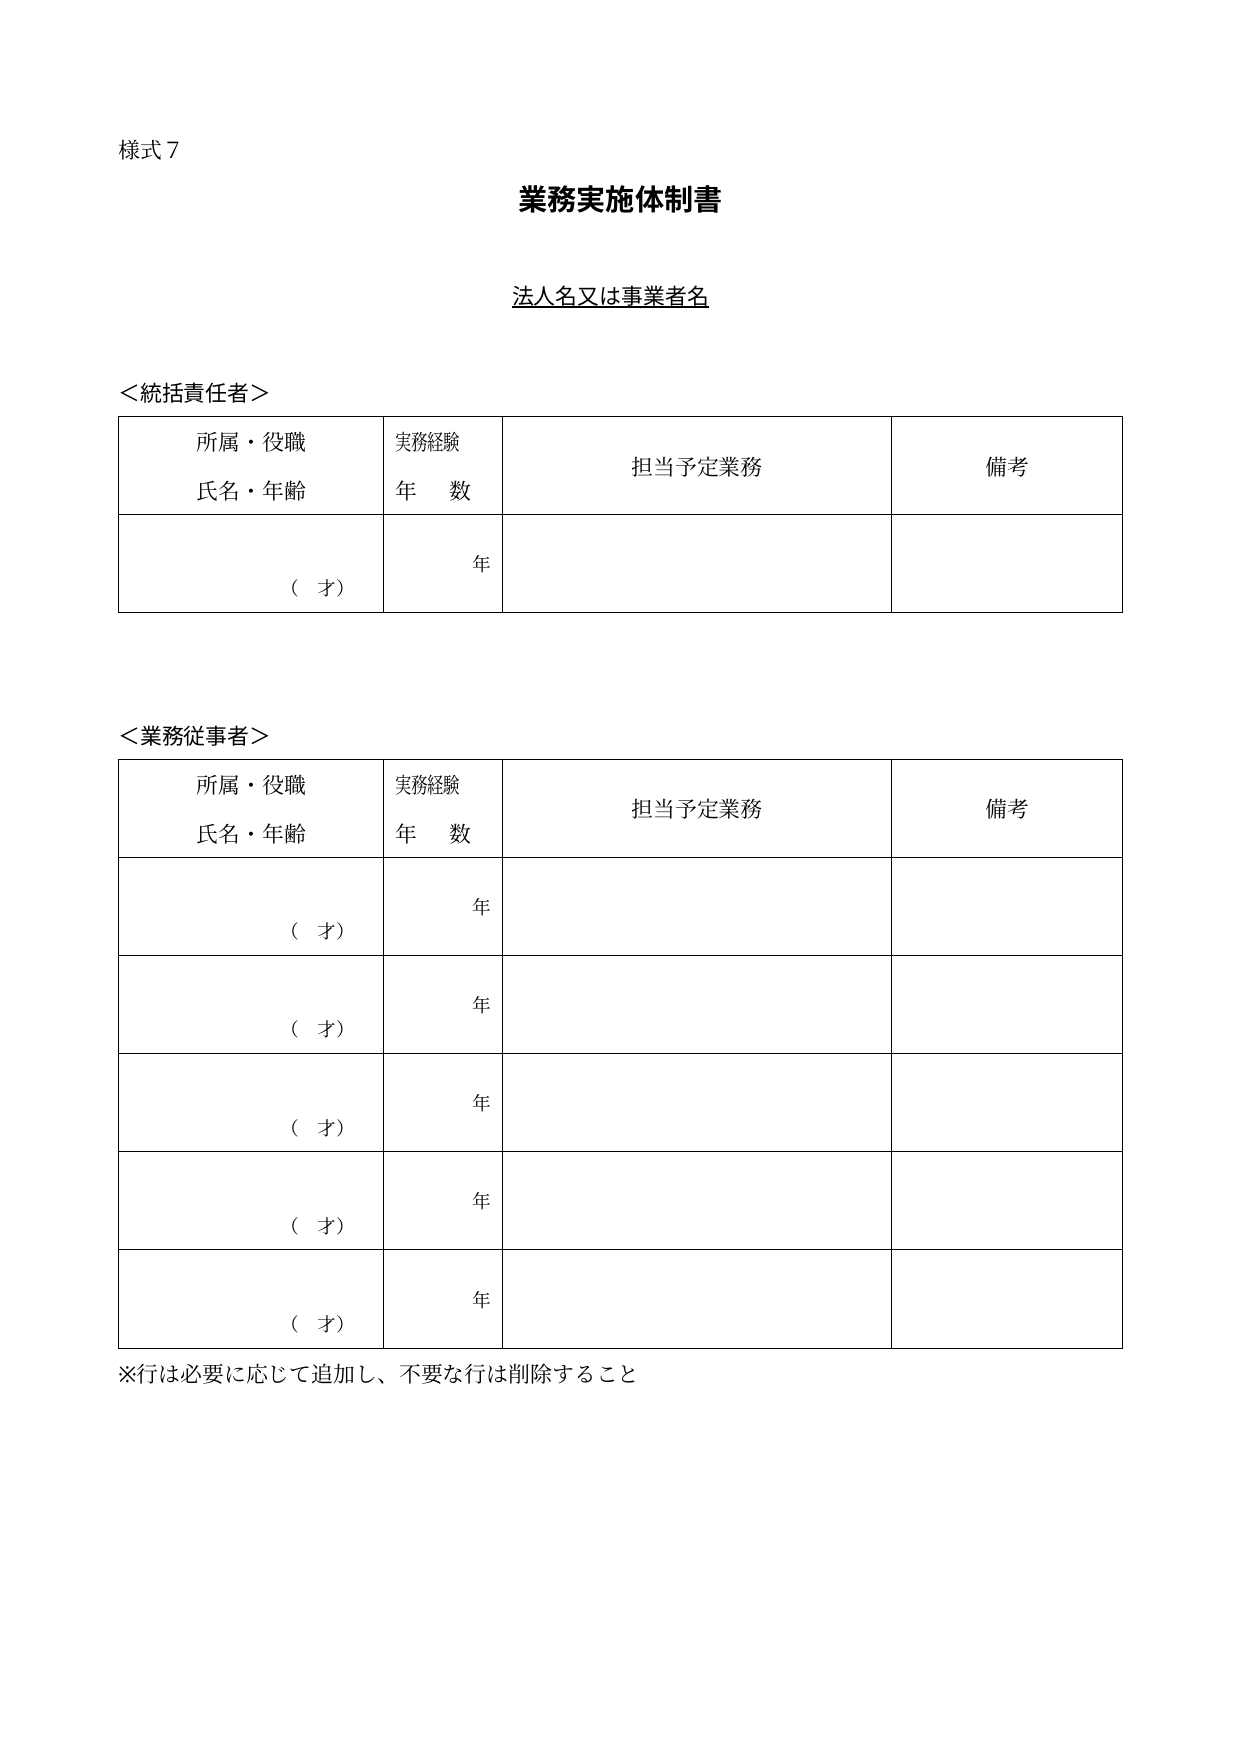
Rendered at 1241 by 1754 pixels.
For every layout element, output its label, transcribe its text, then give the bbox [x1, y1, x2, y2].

text ＜統括責任者＞ [118, 367, 1122, 416]
table_cell [892, 1152, 1122, 1249]
table_cell 年 [384, 1250, 502, 1347]
text 様式７ [118, 124, 1122, 173]
table_cell [503, 1054, 891, 1151]
table_cell [892, 515, 1122, 612]
table_cell （ 才） [119, 1054, 383, 1151]
table_cell [503, 956, 891, 1053]
table_cell （ 才） [119, 956, 383, 1053]
table_cell [892, 1250, 1122, 1347]
table_header 所属・役職 氏名・年齢 [119, 417, 383, 514]
table_header 担当予定業務 [503, 417, 891, 514]
table_cell （ 才） [119, 515, 383, 612]
table_header 備考 [892, 417, 1122, 514]
text ※行は必要に応じて追加し、不要な行は削除すること [118, 1349, 1122, 1397]
table_cell 年 [384, 515, 502, 612]
table_header 実務経験 年 数 [384, 760, 502, 857]
table_cell [892, 858, 1122, 955]
table_cell 年 [384, 956, 502, 1053]
table_header 所属・役職 氏名・年齢 [119, 760, 383, 857]
table_cell [503, 1250, 891, 1347]
table_cell 年 [384, 1152, 502, 1249]
table_cell （ 才） [119, 1250, 383, 1347]
table_cell 年 [384, 1054, 502, 1151]
table_cell （ 才） [119, 1152, 383, 1249]
text 業務実施体制書 [118, 173, 1122, 222]
table_cell [503, 515, 891, 612]
table_cell [892, 1054, 1122, 1151]
table_cell 年 [384, 858, 502, 955]
table_header 備考 [892, 760, 1122, 857]
table_cell （ 才） [119, 858, 383, 955]
table_cell [892, 956, 1122, 1053]
table_header 実務経験 年 数 [384, 417, 502, 514]
table_cell [503, 858, 891, 955]
text 法人名又は事業者名 [118, 270, 1122, 319]
table_header 担当予定業務 [503, 760, 891, 857]
table_cell [503, 1152, 891, 1249]
text ＜業務従事者＞ [118, 710, 1122, 759]
